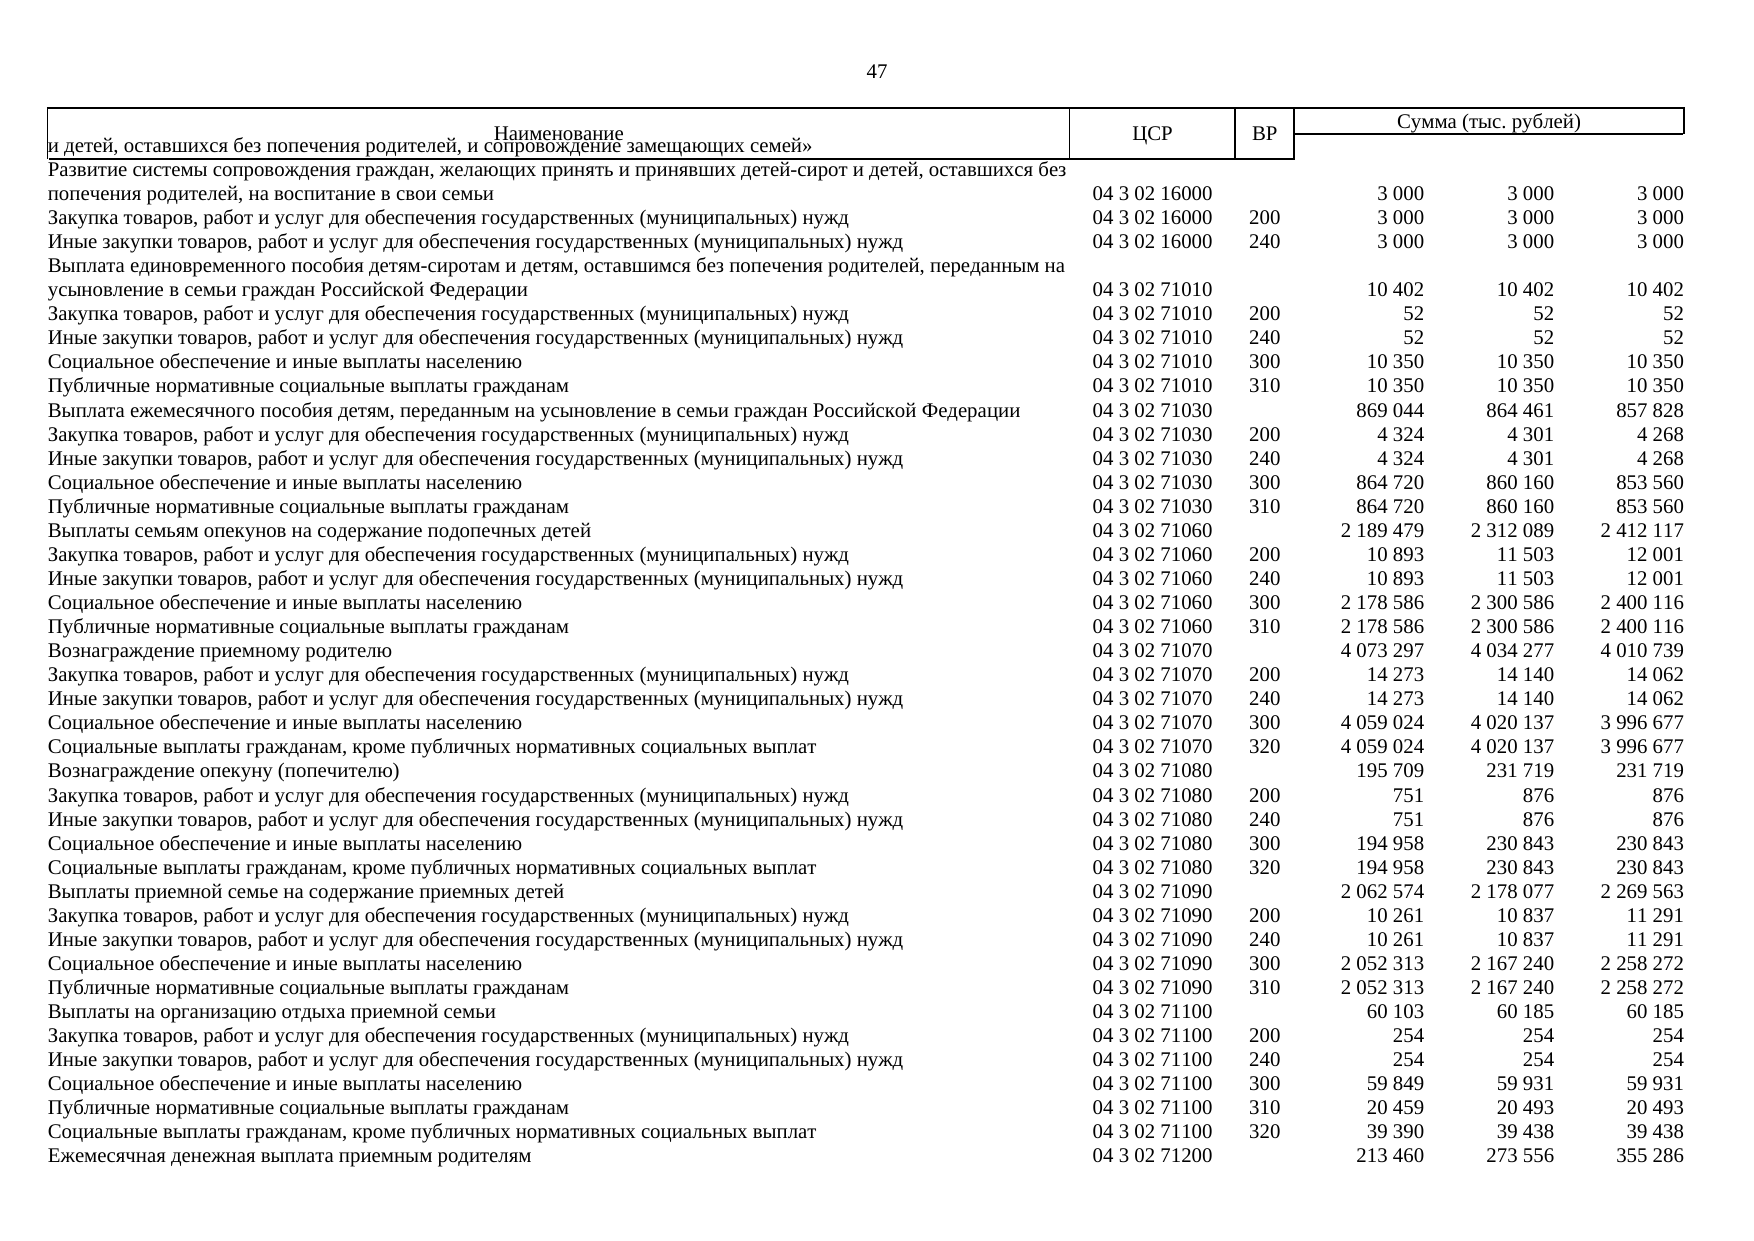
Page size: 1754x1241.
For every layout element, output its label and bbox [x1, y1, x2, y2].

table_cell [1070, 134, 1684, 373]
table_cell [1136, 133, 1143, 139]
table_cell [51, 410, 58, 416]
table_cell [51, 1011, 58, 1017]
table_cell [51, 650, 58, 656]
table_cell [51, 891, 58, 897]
table_header [48, 109, 1069, 133]
table_header [1070, 109, 1234, 133]
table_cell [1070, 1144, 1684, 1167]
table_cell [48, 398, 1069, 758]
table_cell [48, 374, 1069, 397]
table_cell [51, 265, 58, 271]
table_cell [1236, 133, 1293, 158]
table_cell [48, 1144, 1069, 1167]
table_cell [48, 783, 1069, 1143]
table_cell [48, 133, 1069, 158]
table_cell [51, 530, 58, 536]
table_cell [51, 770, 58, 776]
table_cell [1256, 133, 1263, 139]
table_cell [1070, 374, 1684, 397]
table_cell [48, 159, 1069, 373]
table_header [1236, 109, 1293, 133]
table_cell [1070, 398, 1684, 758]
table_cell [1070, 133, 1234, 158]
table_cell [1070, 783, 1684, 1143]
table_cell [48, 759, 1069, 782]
table_header [1295, 109, 1683, 133]
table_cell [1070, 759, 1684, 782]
